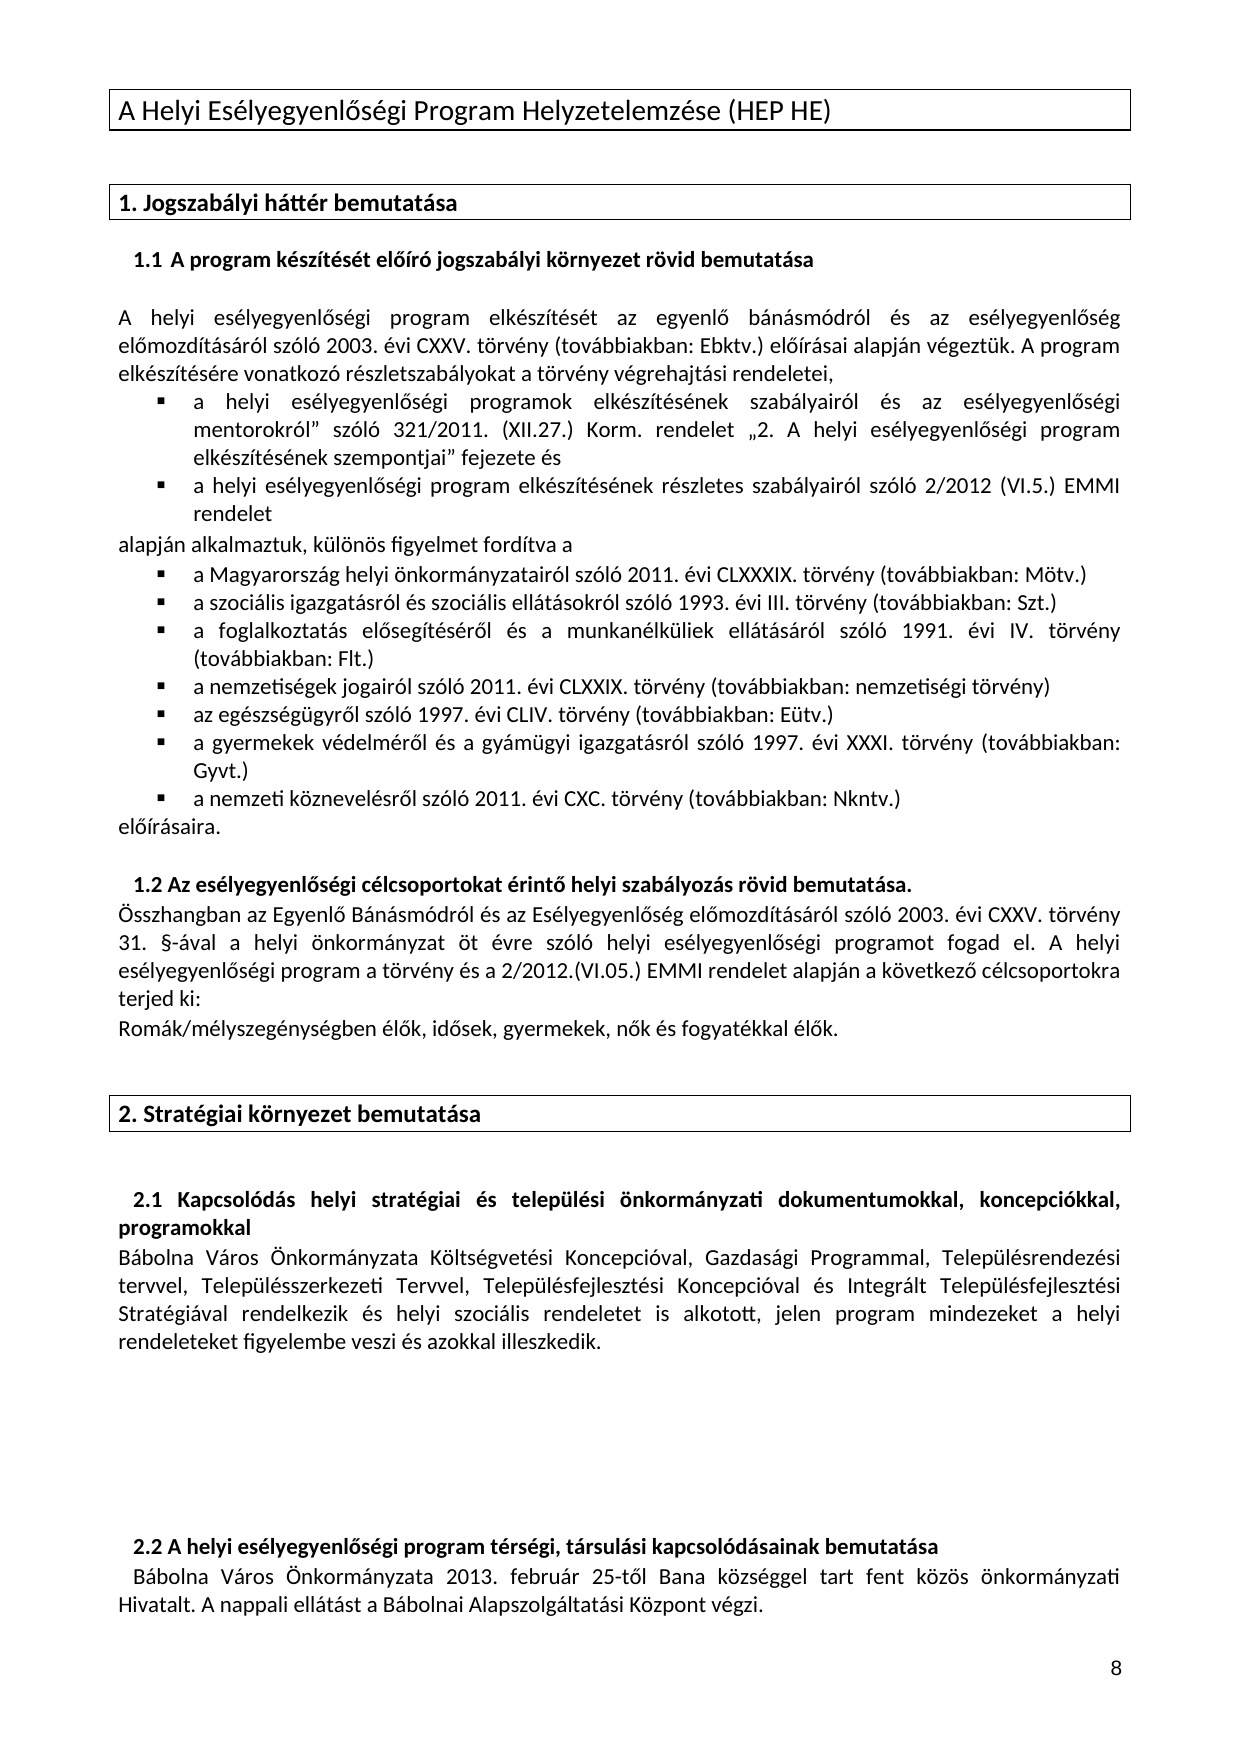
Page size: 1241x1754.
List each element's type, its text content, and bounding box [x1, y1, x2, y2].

list az egészségügyről szóló 1997. évi CLIV. törvény (továbbiakban: Eütv.) [156, 700, 1122, 728]
text Bábolna Város Önkormányzata 2013. február 25-től Bana községgel tart fent közös önkormányzati Hivatalt. A nappali ellátást a Bábolnai Alapszolgáltatási Központ végzi. [118, 1562, 1122, 1618]
text 1.2 Az esélyegyenlőségi célcsoportokat érintő helyi szabályozás rövid bemutatása. [118, 870, 1122, 898]
text előírásaira. [118, 812, 1122, 840]
text 2.1 Kapcsolódás helyi stratégiai és települési önkormányzati dokumentumokkal, koncepciókkal, programokkal [118, 1185, 1122, 1241]
subtitle 2. Stratégiai környezet bemutatása [110, 1096, 1130, 1131]
list a foglalkoztatás elősegítéséről és a munkanélküliek ellátásáról szóló 1991. évi IV. törvény (továbbiakban: Flt.) [156, 616, 1122, 672]
list a helyi esélyegyenlőségi program elkészítésének részletes szabályairól szóló 2/2012 (VI.5.) EMMI rendelet [156, 472, 1122, 528]
list a nemzetiségek jogairól szóló 2011. évi CLXXIX. törvény (továbbiakban: nemzetiségi törvény) [156, 672, 1122, 700]
text 2.2 A helyi esélyegyenlőségi program térségi, társulási kapcsolódásainak bemutatása [118, 1532, 1122, 1560]
list a helyi esélyegyenlőségi programok elkészítésének szabályairól és az esélyegyenlőségi mentorokról” szóló 321/2011. (XII.27.) Korm. rendelet „2. A helyi esélyegyenlőségi program elkészítésének szempontjai” fejezete és [156, 387, 1122, 472]
list a gyermekek védelméről és a gyámügyi igazgatásról szóló 1997. évi XXXI. törvény (továbbiakban: Gyvt.) [156, 728, 1122, 784]
list a Magyarország helyi önkormányzatairól szóló 2011. évi CLXXXIX. törvény (továbbiakban: Mötv.) [156, 560, 1122, 588]
list A program készítését előíró jogszabályi környezet rövid bemutatása [133, 245, 1122, 273]
text A helyi esélyegyenlőségi program elkészítését az egyenlő bánásmódról és az esélyegyenlőség előmozdításáról szóló 2003. évi CXXV. törvény (továbbiakban: Ebktv.) előírásai alapján végeztük. A program elkészítésére vonatkozó részletszabályokat a törvény végrehajtási rendeletei, [118, 303, 1122, 387]
list a szociális igazgatásról és szociális ellátásokról szóló 1993. évi III. törvény (továbbiakban: Szt.) [156, 588, 1122, 616]
text Összhangban az Egyenlő Bánásmódról és az Esélyegyenlőség előmozdításáról szóló 2003. évi CXXV. törvény 31. §-ával a helyi önkormányzat öt évre szóló helyi esélyegyenlőségi programot fogad el. A helyi esélyegyenlőségi program a törvény és a 2/2012.(VI.05.) EMMI rendelet alapján a következő célcsoportokra terjed ki: [118, 900, 1122, 1012]
text Romák/mélyszegénységben élők, idősek, gyermekek, nők és fogyatékkal élők. [118, 1014, 1122, 1042]
text alapján alkalmaztuk, különös figyelmet fordítva a [118, 530, 1122, 558]
subtitle 1. Jogszabályi háttér bemutatása [110, 185, 1130, 219]
subtitle A Helyi Esélyegyenlőségi Program Helyzetelemzése (HEP HE) [110, 90, 1130, 129]
text Bábolna Város Önkormányzata Költségvetési Koncepcióval, Gazdasági Programmal, Településrendezési tervvel, Településszerkezeti Tervvel, Településfejlesztési Koncepcióval és Integrált Településfejlesztési Stratégiával rendelkezik és helyi szociális rendeletet is alkotott, jelen program mindezeket a helyi rendeleteket figyelembe veszi és azokkal illeszkedik. [118, 1243, 1122, 1355]
list a nemzeti köznevelésről szóló 2011. évi CXC. törvény (továbbiakban: Nkntv.) [156, 784, 1122, 812]
